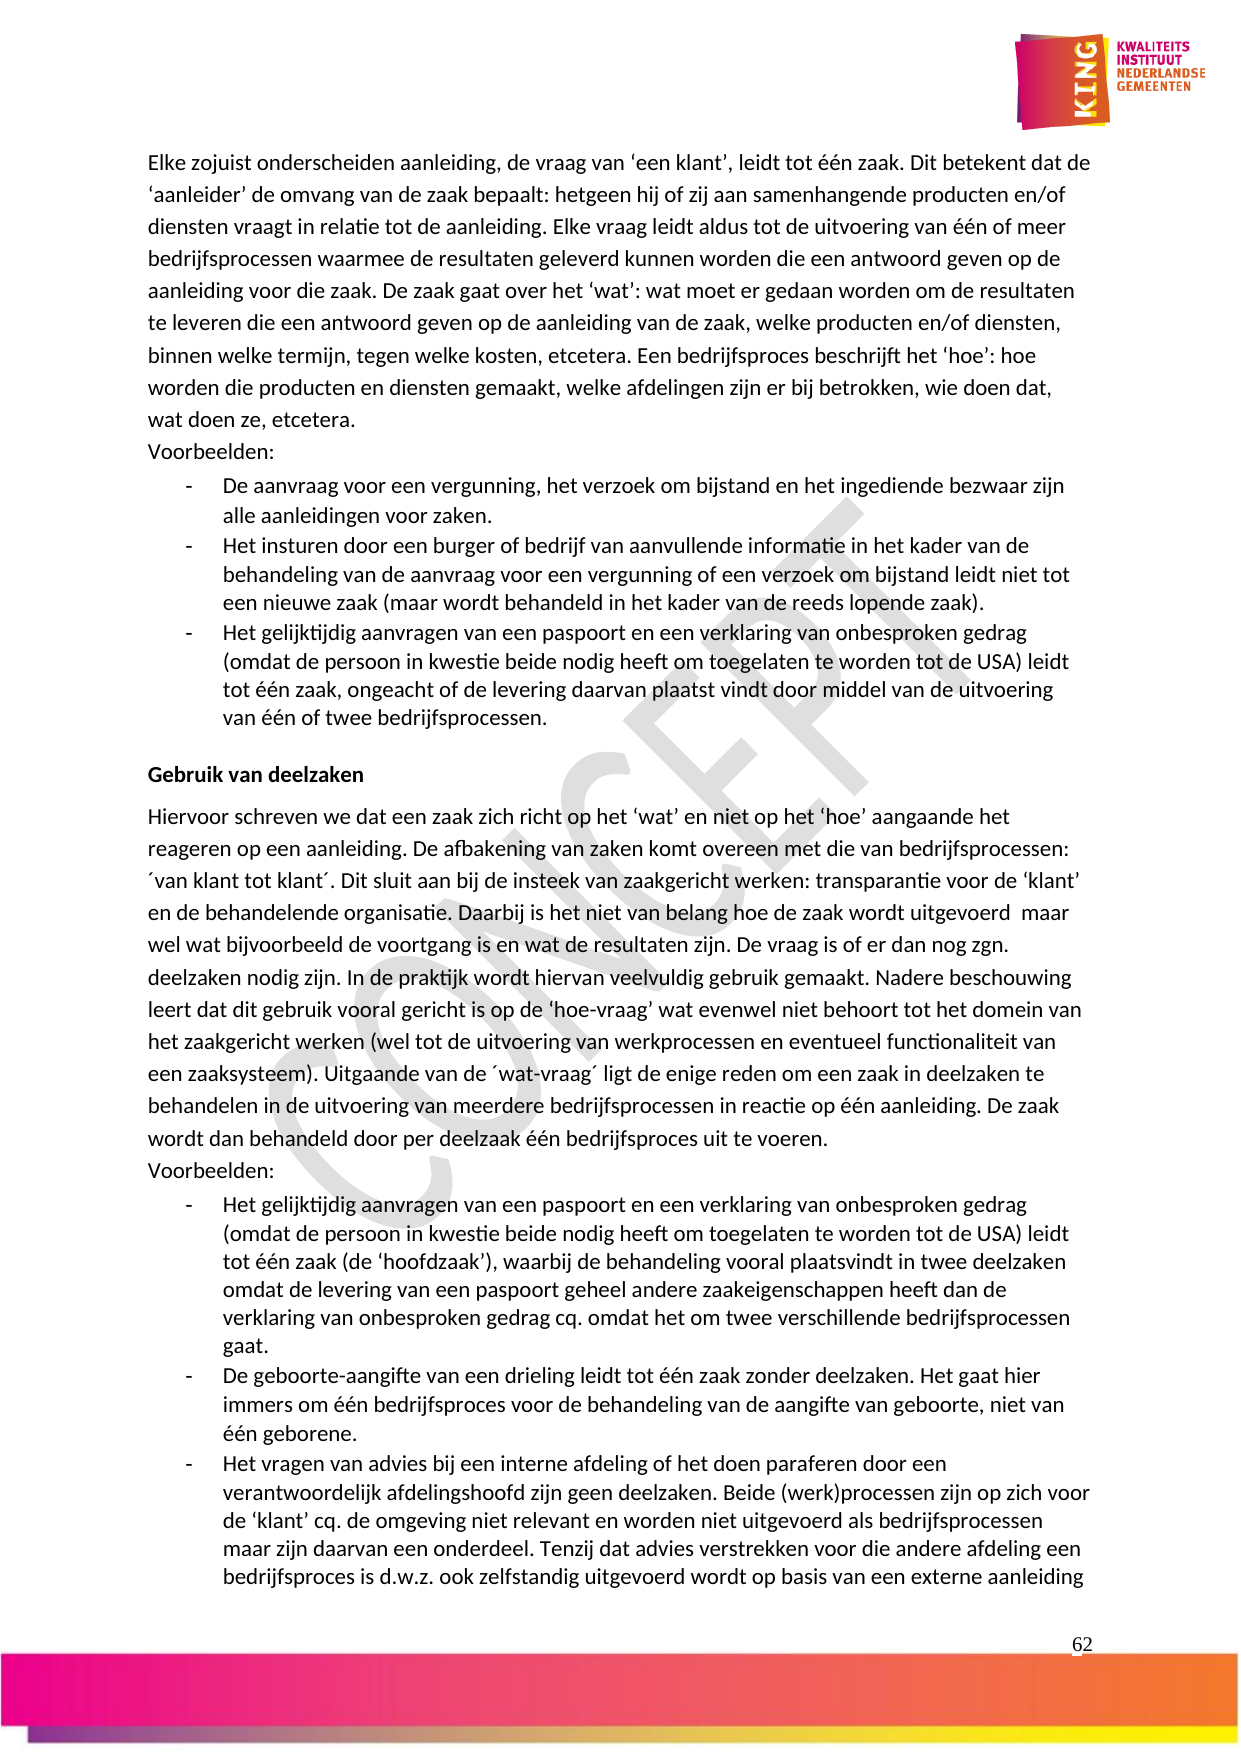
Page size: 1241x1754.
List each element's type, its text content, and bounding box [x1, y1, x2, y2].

list Het gelijktijdig aanvragen van een paspoort en een verklaring van onbesproken gedrag (omdat de persoon in kwestie beide nodig heeft om toegelaten te worden tot de USA) leidt tot één zaak (de ‘hoofdzaak’), waarbij de behandeling vooral plaatsvindt in twee deelzaken omdat de levering van een paspoort geheel andere zaakeigenschappen heeft dan de verklaring van onbesproken gedrag cq. omdat het om twee verschillende bedrijfsprocessen gaat. [185, 1188, 1093, 1359]
text Voorbeelden: [148, 437, 1093, 465]
text Voorbeelden: [148, 1156, 1093, 1184]
list Het insturen door een burger of bedrijf van aanvullende informatie in het kader van de behandeling van de aanvraag voor een vergunning of een verzoek om bijstand leidt niet tot een nieuwe zaak (maar wordt behandeld in het kader van de reeds lopende zaak). [185, 529, 1093, 616]
text Gebruik van deelzaken [148, 760, 1093, 788]
list Het gelijktijdig aanvragen van een paspoort en een verklaring van onbesproken gedrag (omdat de persoon in kwestie beide nodig heeft om toegelaten te worden tot de USA) leidt tot één zaak, ongeacht of de levering daarvan plaatst vindt door middel van de uitvoering van één of twee bedrijfsprocessen. [185, 616, 1093, 731]
picture [1014, 33, 1206, 131]
list De geboorte-aangifte van een drieling leidt tot één zaak zonder deelzaken. Het gaat hier immers om één bedrijfsproces voor de behandeling van de aangifte van geboorte, niet van één geborene. [185, 1359, 1093, 1447]
list De aanvraag voor een vergunning, het verzoek om bijstand en het ingediende bezwaar zijn alle aanleidingen voor zaken. [185, 469, 1093, 529]
picture [0, 1650, 1239, 1750]
text Elke zojuist onderscheiden aanleiding, de vraag van ‘een klant’, leidt tot één zaak. Dit betekent dat de ‘aanleider’ de omvang van de zaak bepaalt: hetgeen hij of zij aan samenhangende producten en/of diensten vraagt in relatie tot de aanleiding. Elke vraag leidt aldus tot de uitvoering van één of meer bedrijfsprocessen waarmee de resultaten geleverd kunnen worden die een antwoord geven op de aanleiding voor die zaak. De zaak gaat over het ‘wat’: wat moet er gedaan worden om de resultaten te leveren die een antwoord geven op de aanleiding van de zaak, welke producten en/of diensten, binnen welke termijn, tegen welke kosten, etcetera. Een bedrijfsproces beschrijft het ‘hoe’: hoe worden die producten en diensten gemaakt, welke afdelingen zijn er bij betrokken, wie doen dat, wat doen ze, etcetera. [148, 148, 1093, 433]
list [185, 1447, 1093, 1590]
text Hiervoor schreven we dat een zaak zich richt op het ‘wat’ en niet op het ‘hoe’ aangaande het reageren op een aanleiding. De afbakening van zaken komt overeen met die van bedrijfsprocessen: ´van klant tot klant´. Dit sluit aan bij de insteek van zaakgericht werken: transparantie voor de ‘klant’ en de behandelende organisatie. Daarbij is het niet van belang hoe de zaak wordt uitgevoerd maar wel wat bijvoorbeeld de voortgang is en wat de resultaten zijn. De vraag is of er dan nog zgn. deelzaken nodig zijn. In de praktijk wordt hiervan veelvuldig gebruik gemaakt. Nadere beschouwing leert dat dit gebruik vooral gericht is op de ‘hoe-vraag’ wat evenwel niet behoort tot het domein van het zaakgericht werken (wel tot de uitvoering van werkprocessen en eventueel functionaliteit van een zaaksysteem). Uitgaande van de ´wat-vraag´ ligt de enige reden om een zaak in deelzaken te behandelen in de uitvoering van meerdere bedrijfsprocessen in reactie op één aanleiding. De zaak wordt dan behandeld door per deelzaak één bedrijfsproces uit te voeren. [148, 802, 1093, 1152]
